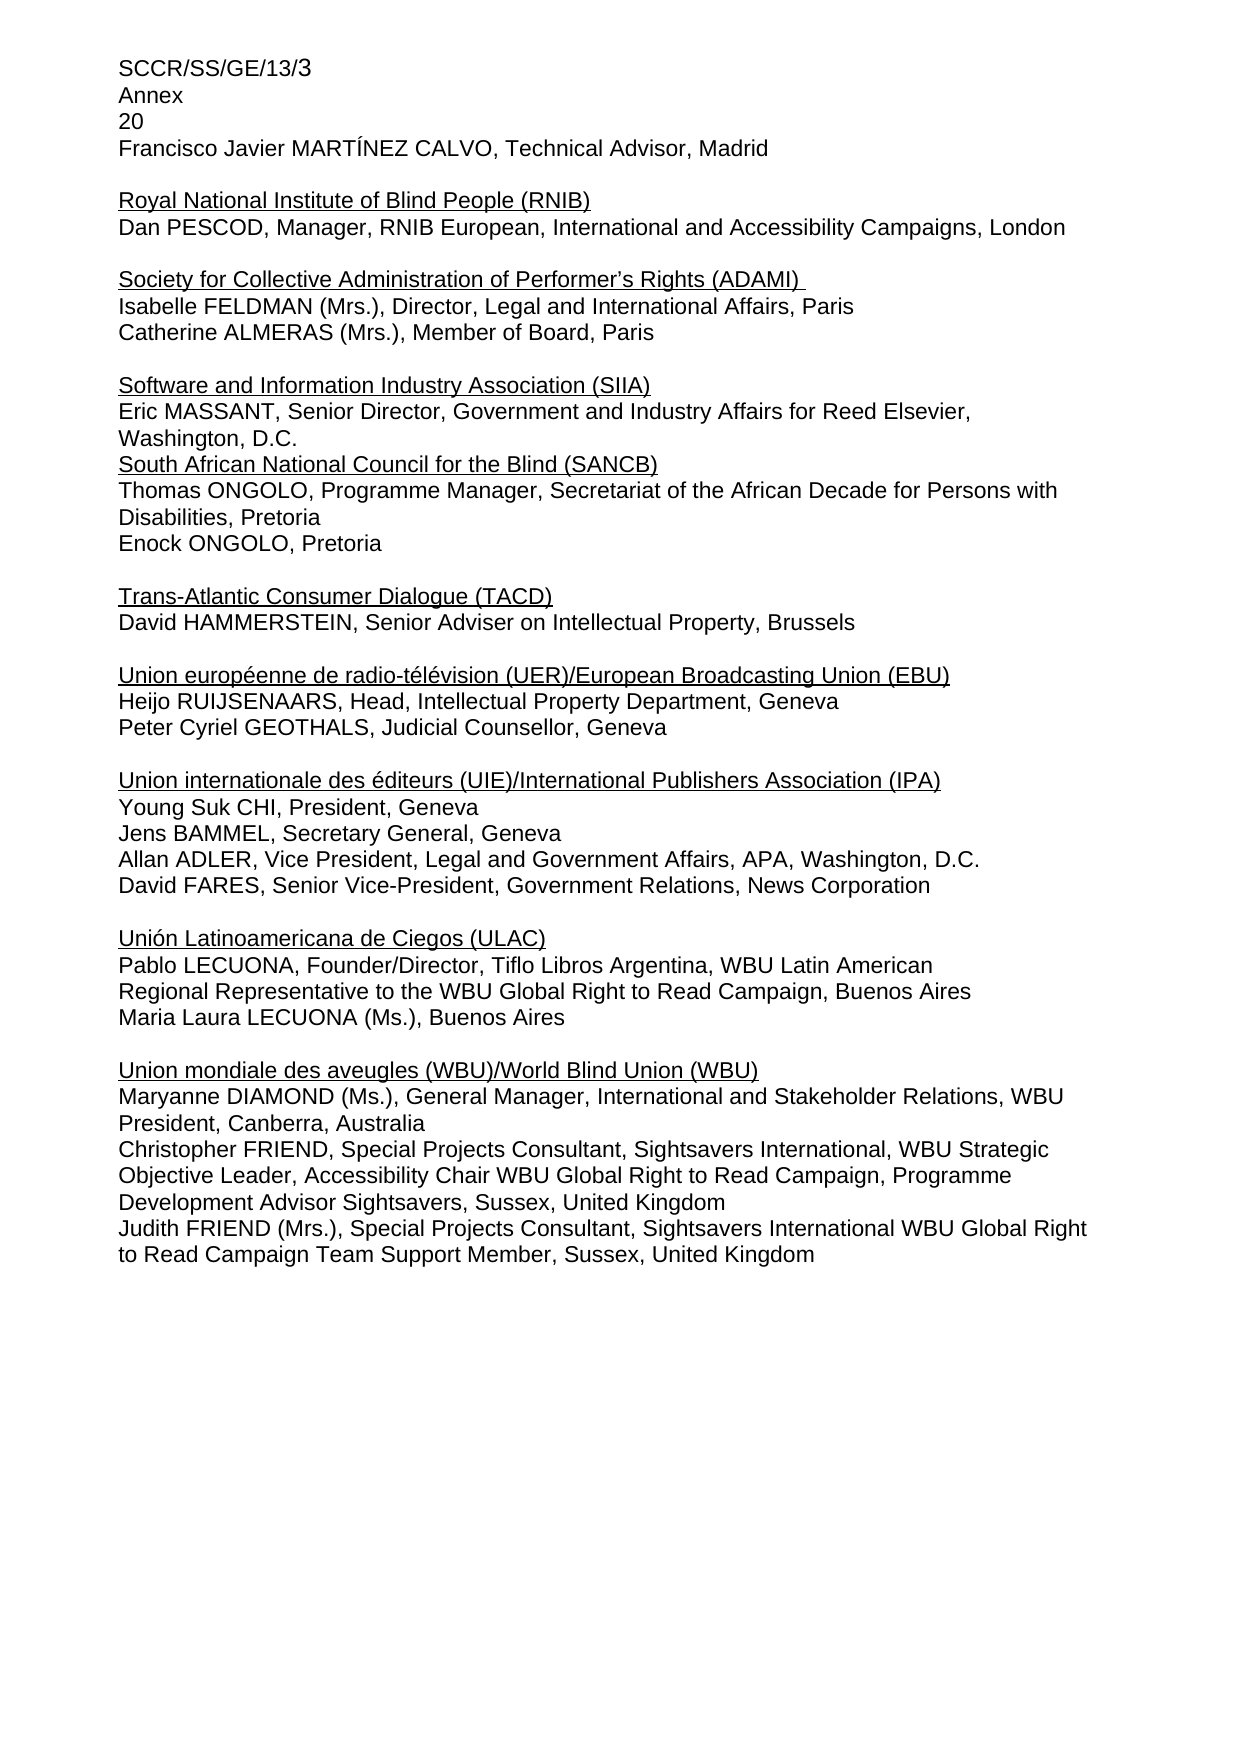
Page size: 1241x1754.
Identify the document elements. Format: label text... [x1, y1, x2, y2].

text Union internationale des éditeurs (UIE)/International Publishers Association (IPA) [118, 767, 1092, 793]
text Trans-Atlantic Consumer Dialogue (TACD) [118, 583, 1092, 609]
text Isabelle FELDMAN (Mrs.), Director, Legal and International Affairs, Paris [118, 293, 1092, 319]
text Eric MASSANT, Senior Director, Government and Industry Affairs for Reed Elsevier, [118, 398, 1092, 424]
text Jens BAMMEL, Secretary General, Geneva [118, 820, 1092, 846]
text Allan ADLER, Vice President, Legal and Government Affairs, APA, Washington, D.C. [118, 846, 1092, 872]
text Judith FRIEND (Mrs.), Special Projects Consultant, Sightsavers International WBU Global Right to Read Campaign Team Support Member, Sussex, United Kingdom [118, 1215, 1092, 1268]
text Royal National Institute of Blind People (RNIB) [118, 187, 1092, 214]
text Francisco Javier MARTÍNEZ CALVO, Technical Advisor, Madrid [118, 134, 1092, 161]
text South African National Council for the Blind (SANCB) [118, 451, 1092, 477]
text Young Suk CHI, President, Geneva [118, 793, 1092, 820]
text Peter Cyriel GEOTHALS, Judicial Counsellor, Geneva [118, 714, 1092, 741]
text Software and Information Industry Association (SIIA) [118, 372, 1092, 398]
text Christopher FRIEND, Special Projects Consultant, Sightsavers International, WBU Strategic Objective Leader, Accessibility Chair WBU Global Right to Read Campaign, Programme Development Advisor Sightsavers, Sussex, United Kingdom [118, 1136, 1092, 1215]
text Thomas ONGOLO, Programme Manager, Secretariat of the African Decade for Persons with Disabilities, Pretoria [118, 477, 1092, 530]
text Union européenne de radio-télévision (UER)/European Broadcasting Union (EBU) [118, 662, 1092, 688]
text Maria Laura LECUONA (Ms.), Buenos Aires [118, 1004, 1092, 1031]
text Catherine ALMERAS (Mrs.), Member of Board, Paris [118, 319, 1092, 345]
text Washington, D.C. [118, 424, 1092, 451]
text Maryanne DIAMOND (Ms.), General Manager, International and Stakeholder Relations, WBU President, Canberra, Australia [118, 1083, 1092, 1136]
text Enock ONGOLO, Pretoria [118, 530, 1092, 556]
text Pablo LECUONA, Founder/Director, Tiflo Libros Argentina, WBU Latin American [118, 952, 1092, 978]
text David HAMMERSTEIN, Senior Adviser on Intellectual Property, Brussels [118, 609, 1092, 635]
text Heijo RUIJSENAARS, Head, Intellectual Property Department, Geneva [118, 688, 1092, 714]
text Regional Representative to the WBU Global Right to Read Campaign, Buenos Aires [118, 978, 1092, 1004]
text Dan PESCOD, Manager, RNIB European, International and Accessibility Campaigns, London [118, 214, 1092, 240]
text Union mondiale des aveugles (WBU)/World Blind Union (WBU) [118, 1057, 1092, 1083]
text David FARES, Senior Vice-President, Government Relations, News Corporation [118, 872, 1092, 899]
text Society for Collective Administration of Performer’s Rights (ADAMI) [118, 266, 1092, 293]
text Unión Latinoamericana de Ciegos (ULAC) [118, 925, 1092, 952]
